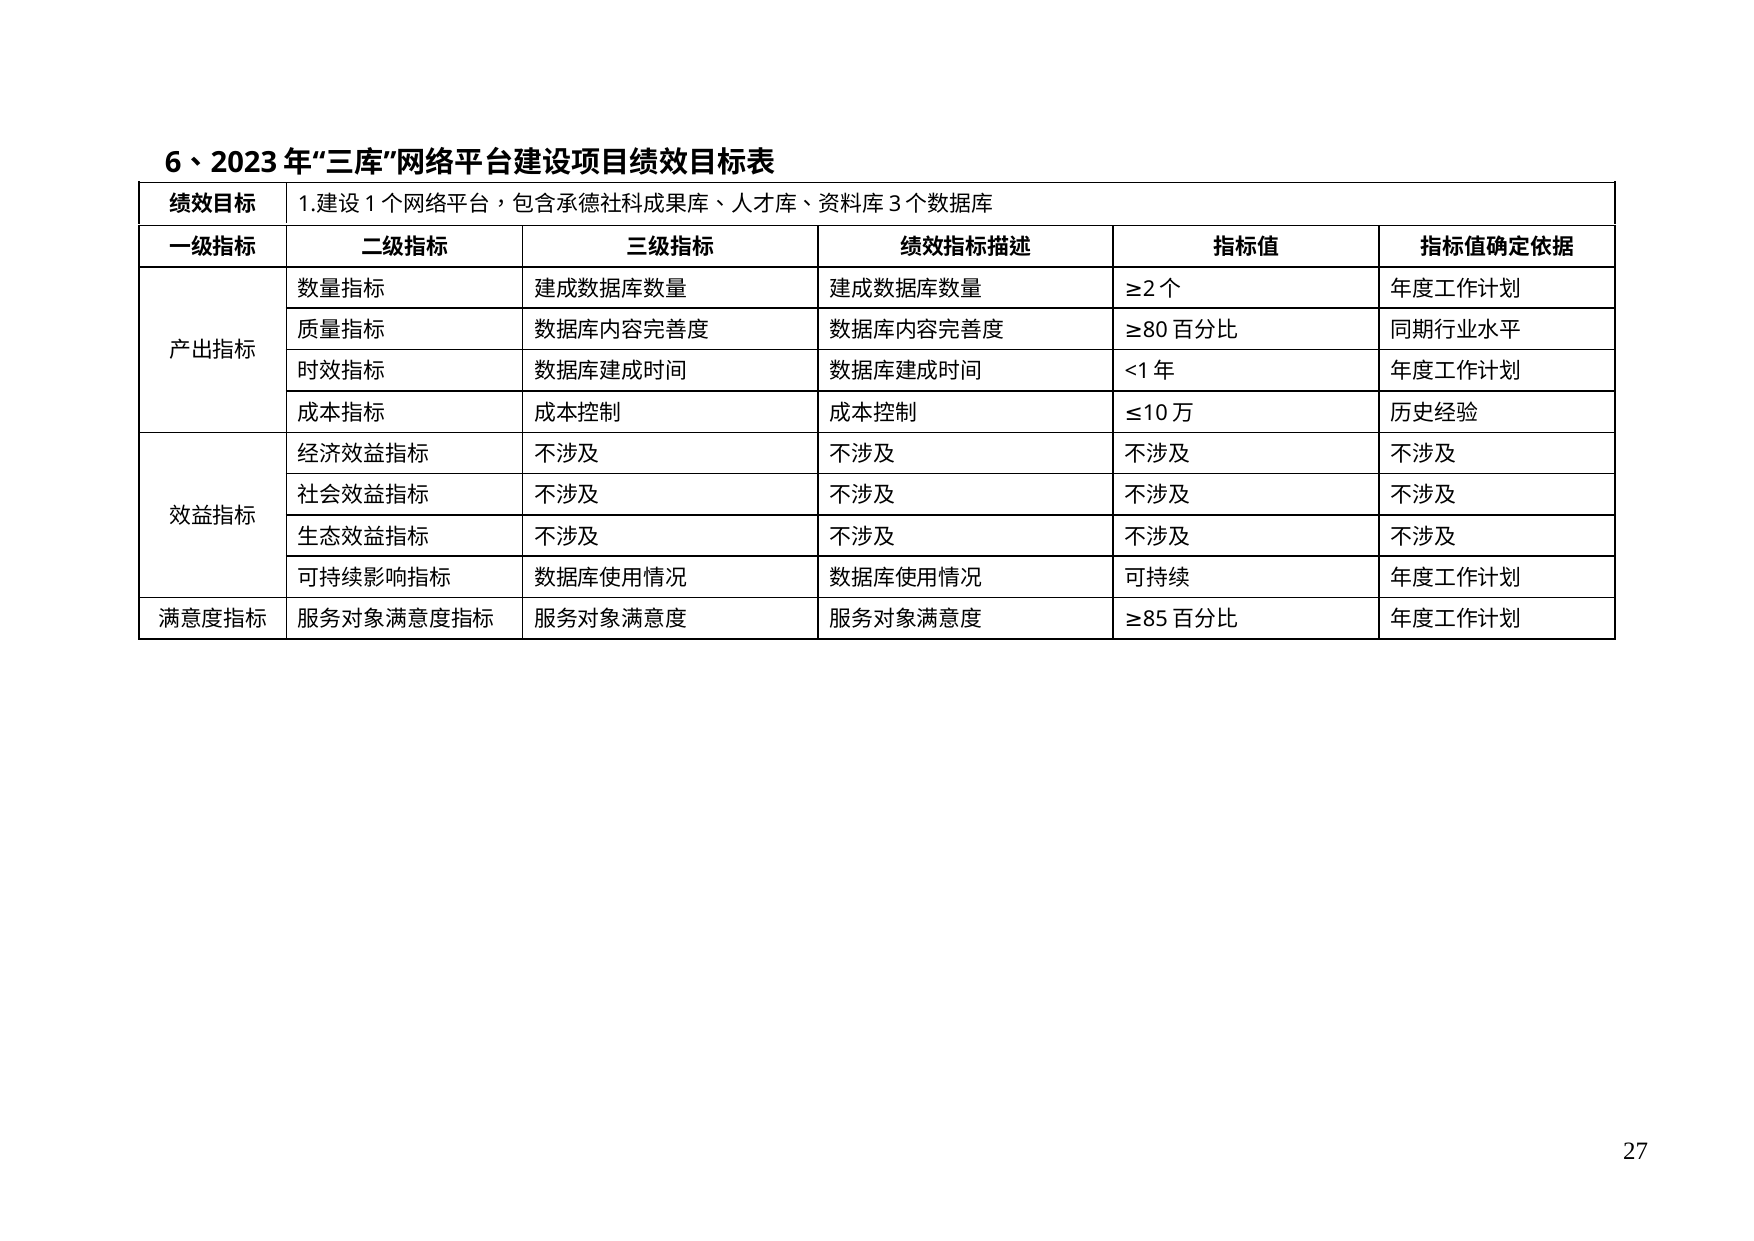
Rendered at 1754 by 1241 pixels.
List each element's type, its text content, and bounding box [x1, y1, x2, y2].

table_cell ≤10万 [1114, 392, 1378, 431]
table_header 指标值确定依据 [1380, 226, 1614, 266]
table_cell 成本指标 [287, 392, 522, 431]
table_cell 数据库建成时间 [523, 350, 817, 390]
table_header 绩效目标 [140, 183, 286, 223]
table_cell 不涉及 [1114, 433, 1378, 473]
table_cell 年度工作计划 [1380, 598, 1614, 638]
table_cell ≥2个 [1114, 268, 1378, 307]
table_cell 数据库建成时间 [819, 350, 1112, 390]
table_cell 满意度指标 [140, 598, 286, 638]
table_header 三级指标 [523, 226, 817, 266]
table_cell 可持续 [1114, 557, 1378, 597]
table_cell 年度工作计划 [1380, 350, 1614, 390]
table_cell 不涉及 [1380, 433, 1614, 473]
table_cell 时效指标 [287, 350, 522, 390]
table_cell 社会效益指标 [287, 474, 522, 514]
table_cell 不涉及 [819, 433, 1112, 473]
table_cell 数据库使用情况 [819, 557, 1112, 597]
table_header 一级指标 [140, 226, 286, 266]
table_header 绩效指标描述 [819, 226, 1112, 266]
table_cell 质量指标 [287, 309, 522, 349]
table_cell 不涉及 [1380, 474, 1614, 514]
table_cell 可持续影响指标 [287, 557, 522, 597]
table_cell 服务对象满意度 [523, 598, 817, 638]
table_cell 成本控制 [523, 392, 817, 431]
table_cell 数据库内容完善度 [819, 309, 1112, 349]
table_cell 历史经验 [1380, 392, 1614, 431]
table_cell 建成数据库数量 [523, 268, 817, 307]
table_cell 经济效益指标 [287, 433, 522, 473]
table_cell 同期行业水平 [1380, 309, 1614, 349]
table_cell 不涉及 [523, 433, 817, 473]
table_cell 不涉及 [819, 516, 1112, 555]
table_cell 不涉及 [523, 516, 817, 555]
table_cell 生态效益指标 [287, 516, 522, 555]
table_cell 数据库内容完善度 [523, 309, 817, 349]
table_cell ≥85百分比 [1114, 598, 1378, 638]
table_cell 不涉及 [1114, 474, 1378, 514]
table_cell 不涉及 [1114, 516, 1378, 555]
table_cell 建成数据库数量 [819, 268, 1112, 307]
table_cell 年度工作计划 [1380, 268, 1614, 307]
table_cell 成本控制 [819, 392, 1112, 431]
table_cell 数据库使用情况 [523, 557, 817, 597]
table_header 1.建设1个网络平台，包含承德社科成果库、人才库、资料库3个数据库 [287, 183, 1614, 223]
table_cell 产出指标 [140, 268, 286, 431]
table_cell <1年 [1114, 350, 1378, 390]
table_cell ≥80百分比 [1114, 309, 1378, 349]
table_cell 服务对象满意度指标 [287, 598, 522, 638]
table_header 指标值 [1114, 226, 1378, 266]
table_cell 效益指标 [140, 433, 286, 597]
table_header 二级指标 [287, 226, 522, 266]
table_cell 不涉及 [1380, 516, 1614, 555]
table_cell 服务对象满意度 [819, 598, 1112, 638]
text 6、2023年“三库”网络平台建设项目绩效目标表 [106, 142, 1648, 181]
table_cell 数量指标 [287, 268, 522, 307]
table_cell 不涉及 [819, 474, 1112, 514]
table_cell 不涉及 [523, 474, 817, 514]
table_cell 年度工作计划 [1380, 557, 1614, 597]
